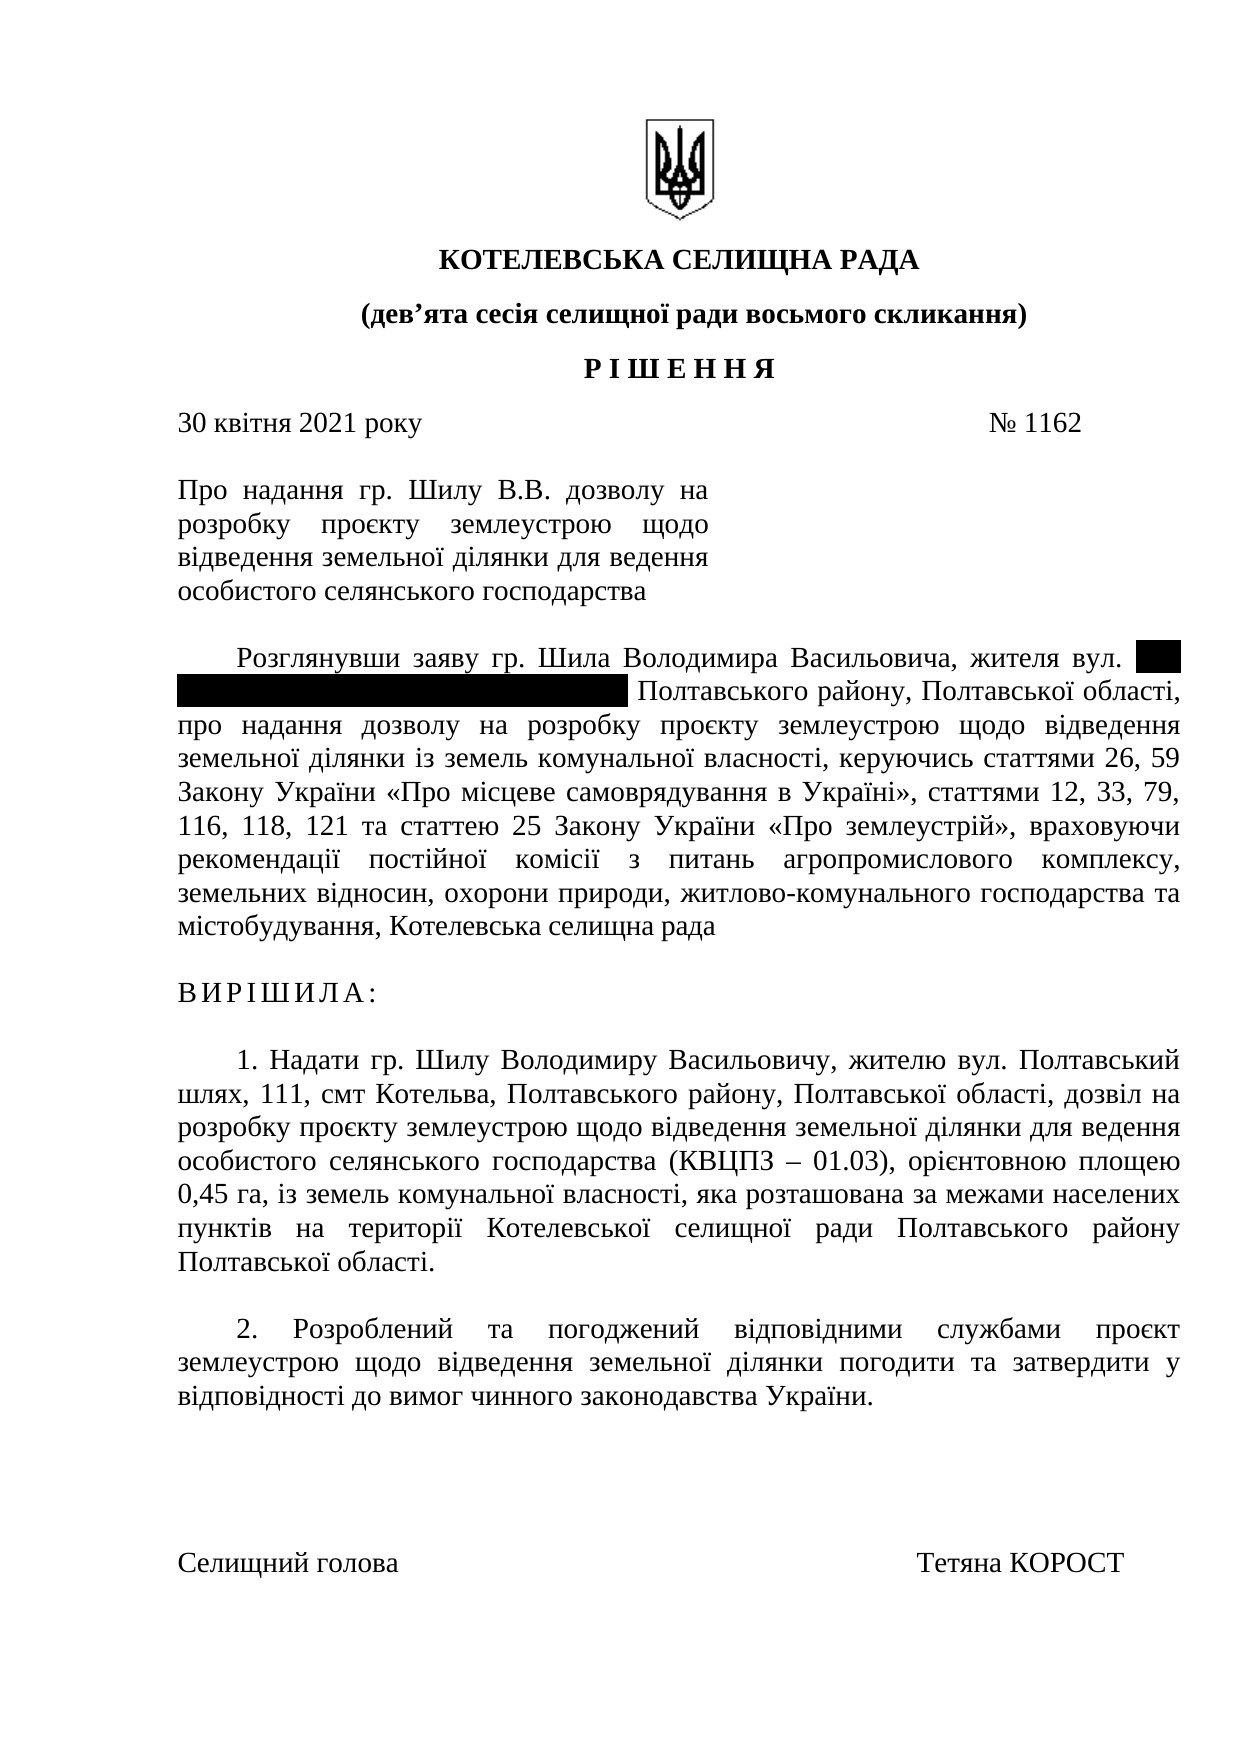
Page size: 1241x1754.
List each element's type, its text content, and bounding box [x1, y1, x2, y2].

text Р І Ш Е Н Н Я [177, 351, 1181, 384]
text 1. Надати гр. Шилу Володимиру Васильовичу, жителю вул. Полтавський шлях, 111, смт Котельва, Полтавського району, Полтавської області, дозвіл на розробку проєкту землеустрою щодо відведення земельної ділянки для ведення особистого селянського господарства (КВЦПЗ – 01.03), орієнтовною площею 0,45 га, із земель комунальної власності, яка розташована за межами населених пунктів на території Котелевської селищної ради Полтавського району Полтавської області. [177, 1042, 1181, 1277]
text Селищний голова Тетяна КОРОСТ [177, 1546, 1181, 1579]
text (дев’ята сесія селищної ради восьмого скликання) [177, 296, 1211, 330]
text Про надання гр. Шилу В.В. дозволу на розробку проєкту землеустрою щодо відведення земельної ділянки для ведення особистого селянського господарства [177, 472, 709, 606]
picture [640, 118, 719, 222]
text Розглянувши заяву гр. Шила Володимира Васильовича, жителя вул. По-лтавський шлях, 111, смт Котельва, Полтавського району, Полтавської області, про надання дозволу на розробку проєкту землеустрою щодо відведення земельної ділянки із земель комунальної власності, керуючись статтями 26, 59 Закону України «Про місцеве самоврядування в Україні», статтями 12, 33, 79, 116, 118, 121 та статтею 25 Закону України «Про землеустрій», враховуючи рекомендації постійної комісії з питань агропромислового комплексу, земельних відносин, охорони природи, житлово-комунального господарства та містобудування, Котелевська селищна рада [177, 640, 1181, 942]
text ВИРІШИЛА: [177, 975, 1181, 1009]
text 30 квітня 2021 року № 1162 [177, 405, 1181, 439]
text КОТЕЛЕВСЬКА СЕЛИЩНА РАДА [177, 242, 1181, 276]
text 2. Розроблений та погоджений відповідними службами проєкт землеустрою щодо відведення земельної ділянки погодити та затвердити у відповідності до вимог чинного законодавства України. [177, 1311, 1181, 1411]
